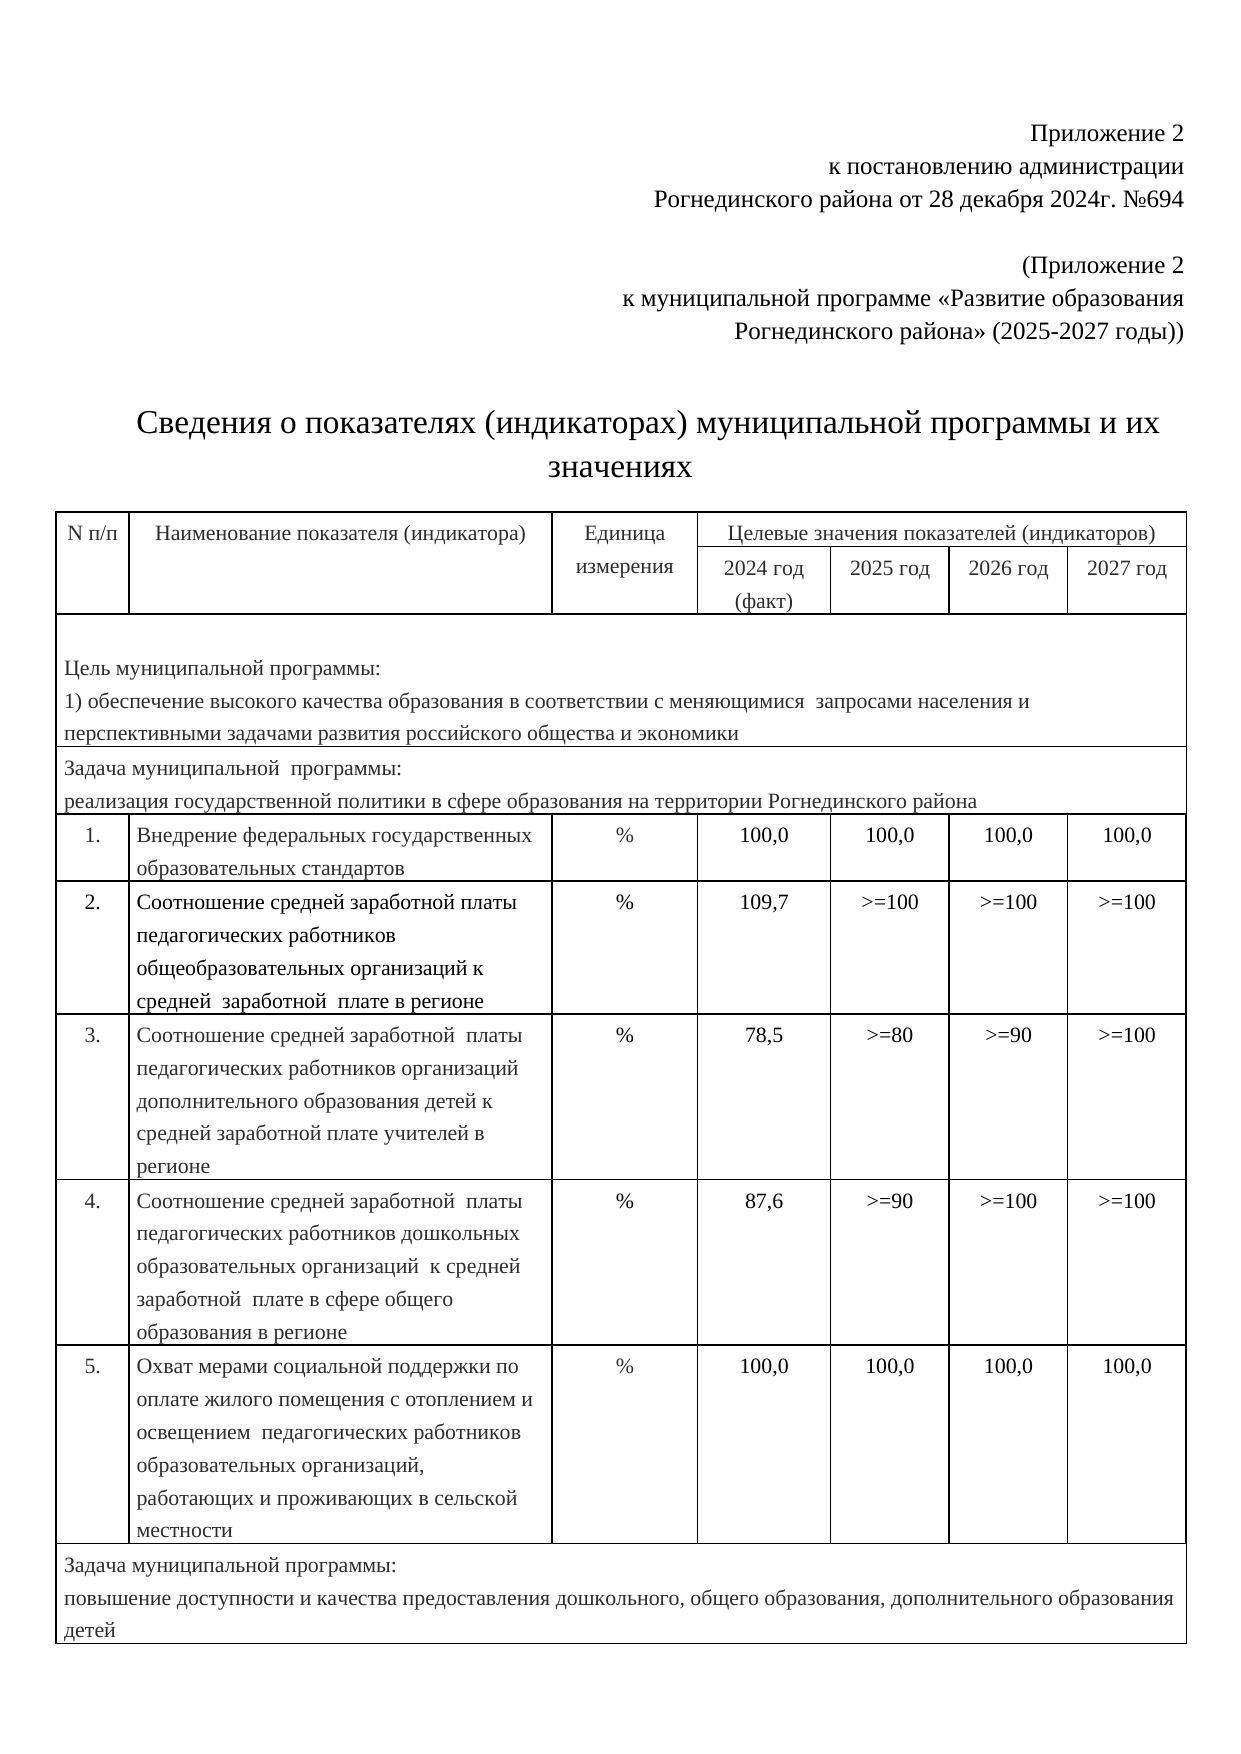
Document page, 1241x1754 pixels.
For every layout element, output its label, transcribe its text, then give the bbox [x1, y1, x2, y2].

table_cell 100,0 [1068, 815, 1185, 880]
table_cell 2025 год [831, 547, 948, 613]
table_cell 1. [57, 815, 128, 880]
table_cell % [553, 1180, 697, 1344]
table_cell Охват мерами социальной поддержки по оплате жилого помещения с отоплением и освещением педагогических работников образовательных организаций, работающих и проживающих в сельской местности [130, 1346, 551, 1542]
table_cell Соотношение средней заработной платы педагогических работников организаций дополнительного образования детей к средней заработной плате учителей в регионе [130, 1015, 551, 1178]
table_cell 2026 год [950, 547, 1067, 613]
table_cell >=100 [1068, 1180, 1185, 1344]
table_cell Цель муниципальной программы: 1) обеспечение высокого качества образования в соответствии с меняющимися запросами населения и перспективными задачами развития российского общества и экономики [57, 615, 1186, 746]
table_header Целевые значения показателей (индикаторов) [698, 513, 1186, 546]
table_cell Задача муниципальной программы: повышение доступности и качества предоставления дошкольного, общего образования, дополнительного образования детей [57, 1544, 1186, 1642]
text к муниципальной программе «Развитие образования [56, 283, 1184, 312]
table_cell 100,0 [1068, 1346, 1185, 1542]
table_cell 100,0 [950, 1346, 1067, 1542]
table_cell 4. [57, 1180, 128, 1344]
table_cell >=100 [831, 882, 948, 1013]
table_cell Задача муниципальной программы: реализация государственной политики в сфере образования на территории Рогнединского района [57, 747, 1186, 813]
table_cell Соотношение средней заработной платы педагогических работников дошкольных образовательных организаций к средней заработной плате в сфере общего образования в регионе [130, 1180, 551, 1344]
table_cell 5. [57, 1346, 128, 1542]
table_cell 109,7 [698, 882, 830, 1013]
text (Приложение 2 [56, 250, 1184, 279]
table_cell 2027 год [1068, 547, 1186, 613]
text Рогнединского района» (2025-2027 годы)) [56, 316, 1184, 345]
table_cell Соотношение средней заработной платы педагогических работников общеобразовательных организаций к средней заработной плате в регионе [130, 882, 551, 1013]
table_cell % [553, 815, 697, 880]
table_cell 100,0 [698, 1346, 830, 1542]
table_cell 100,0 [698, 815, 830, 880]
table_cell >=100 [950, 1180, 1067, 1344]
table_cell 100,0 [950, 815, 1067, 880]
table_cell >=100 [1068, 1015, 1185, 1178]
text Приложение 2 [56, 118, 1184, 147]
table_cell % [553, 882, 697, 1013]
text Рогнединского района от 28 декабря 2024г. №694 [56, 184, 1184, 213]
table_cell 2. [57, 882, 128, 1013]
table_cell % [553, 1015, 697, 1178]
table_cell 87,6 [698, 1180, 830, 1344]
table_cell 3. [57, 1015, 128, 1178]
table_header Единица измерения [553, 513, 697, 613]
table_cell Внедрение федеральных государственных образовательных стандартов [130, 815, 551, 880]
table_cell >=100 [950, 882, 1067, 1013]
table_cell 2024 год (факт) [698, 547, 830, 613]
table_cell >=90 [831, 1180, 948, 1344]
table_cell >=100 [1068, 882, 1185, 1013]
text Сведения о показателях (индикаторах) муниципальной программы и их значениях [56, 402, 1184, 485]
table_cell % [553, 1346, 697, 1542]
text к постановлению администрации [56, 151, 1184, 180]
table_cell >=90 [950, 1015, 1067, 1178]
table_header Наименование показателя (индикатора) [130, 513, 551, 613]
table_cell >=80 [831, 1015, 948, 1178]
table_cell 100,0 [831, 1346, 948, 1542]
table_cell 78,5 [698, 1015, 830, 1178]
table_cell 100,0 [831, 815, 948, 880]
table_header N п/п [57, 513, 128, 613]
